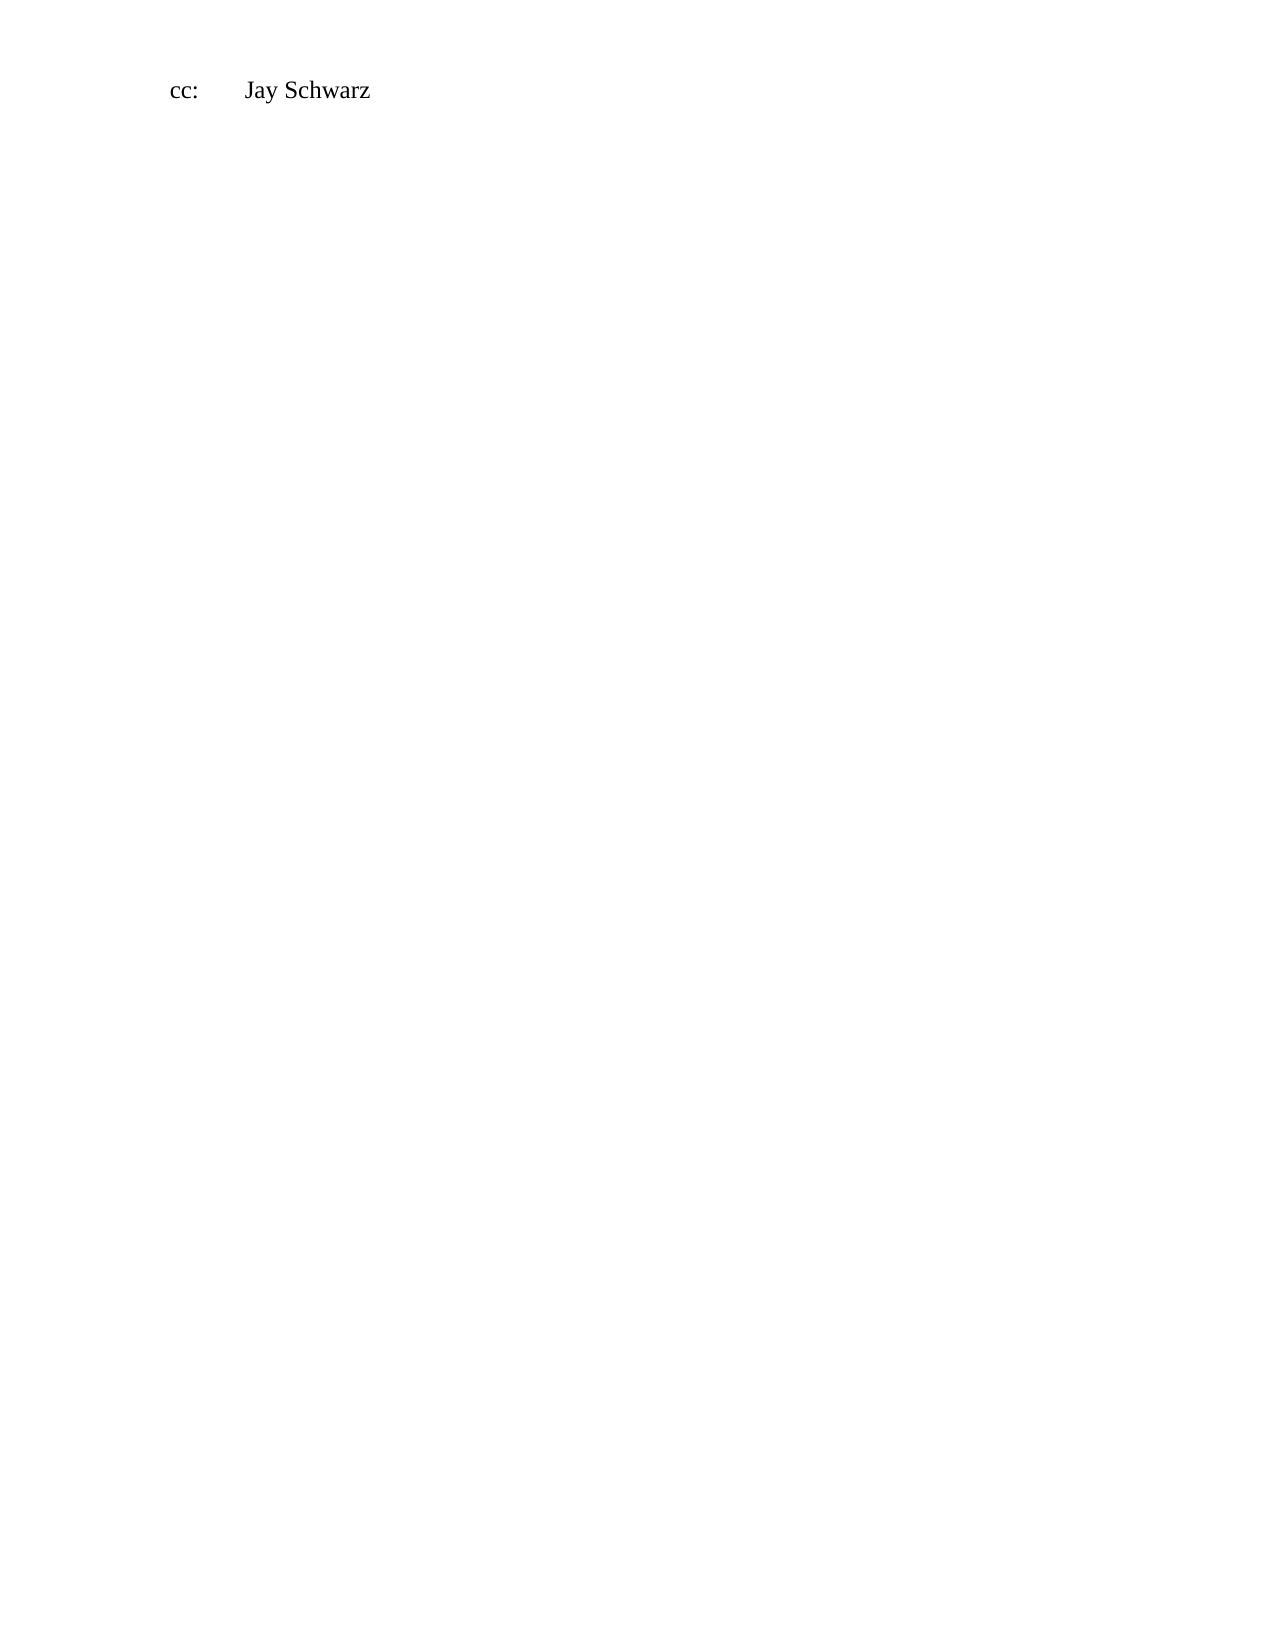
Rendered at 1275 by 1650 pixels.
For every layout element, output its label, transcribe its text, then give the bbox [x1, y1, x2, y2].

text cc: Jay Schwarz [169, 75, 1106, 104]
